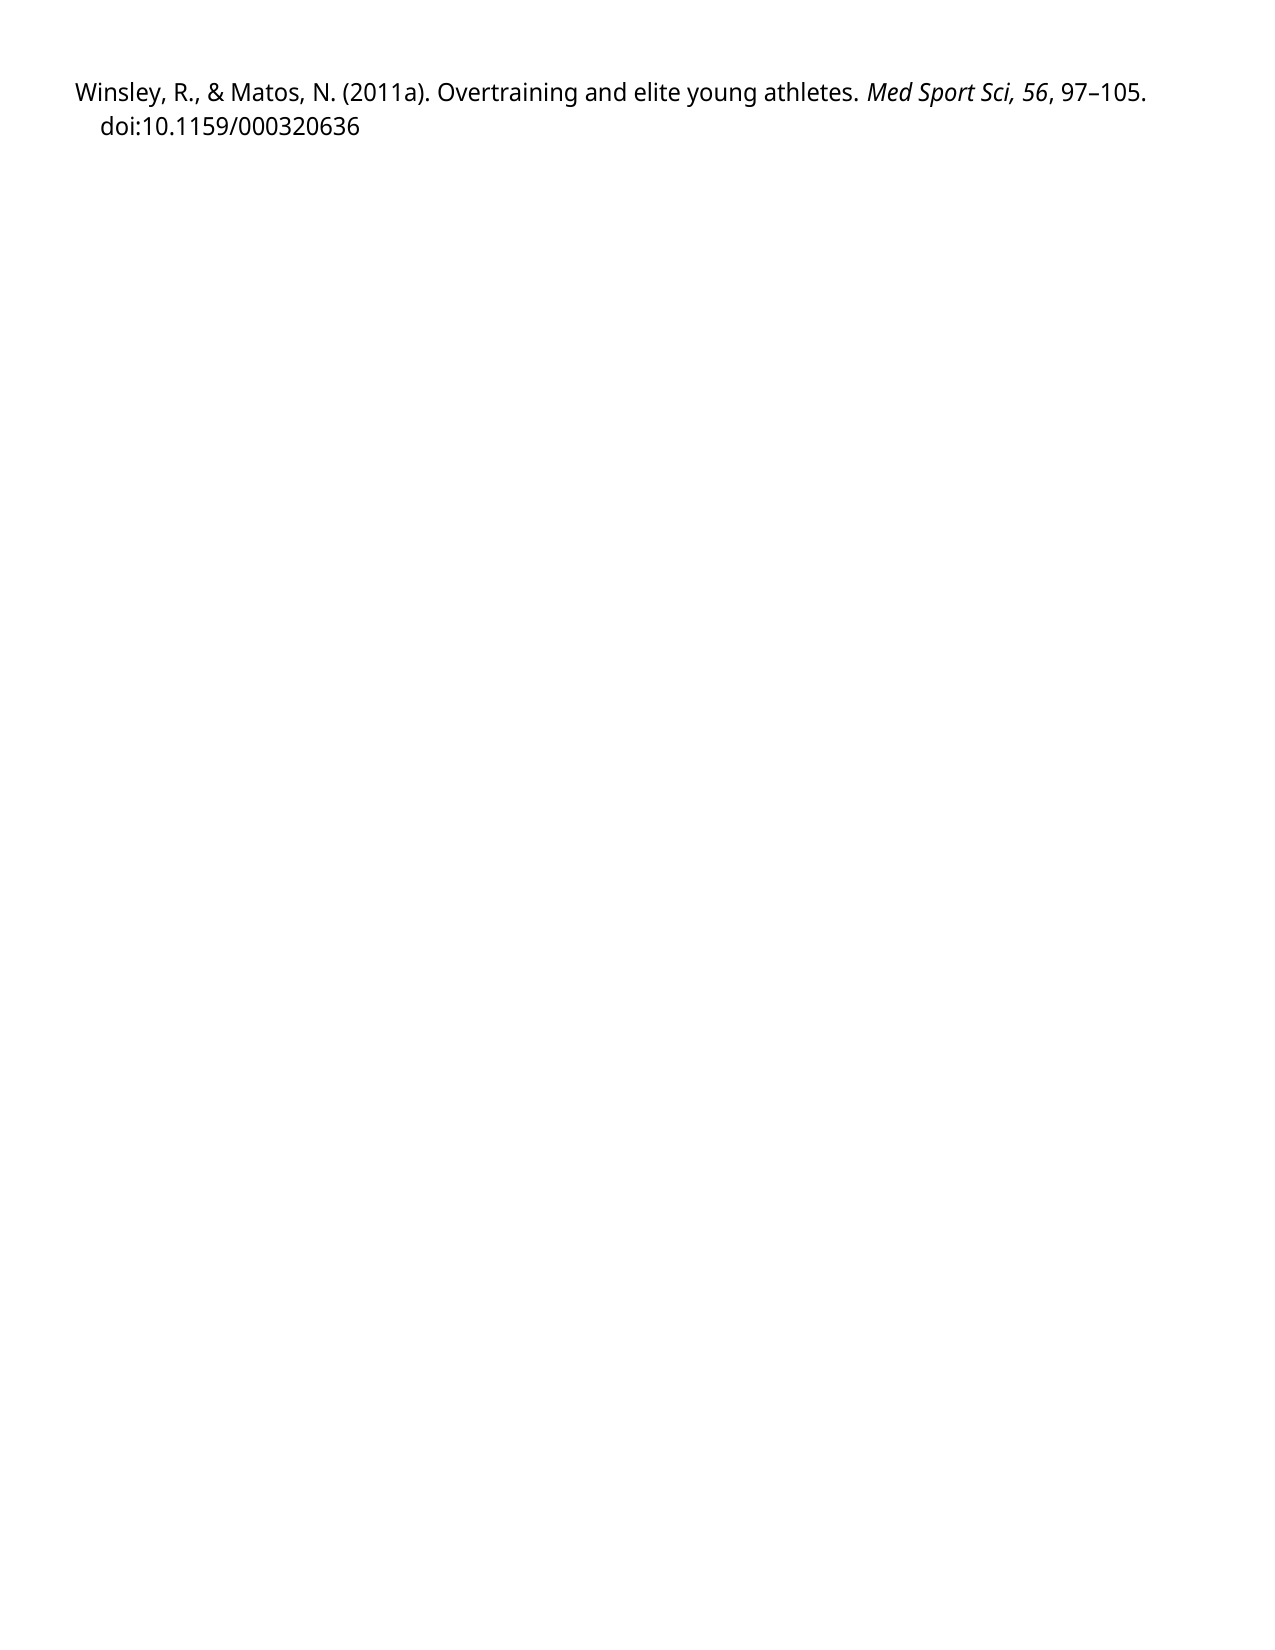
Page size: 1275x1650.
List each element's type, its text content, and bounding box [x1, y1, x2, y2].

text Winsley, R., & Matos, N. (2011a). Overtraining and elite young athletes. Med Sport Sci, 56, 97–105. doi:10.1159/000320636 [75, 75, 1200, 143]
